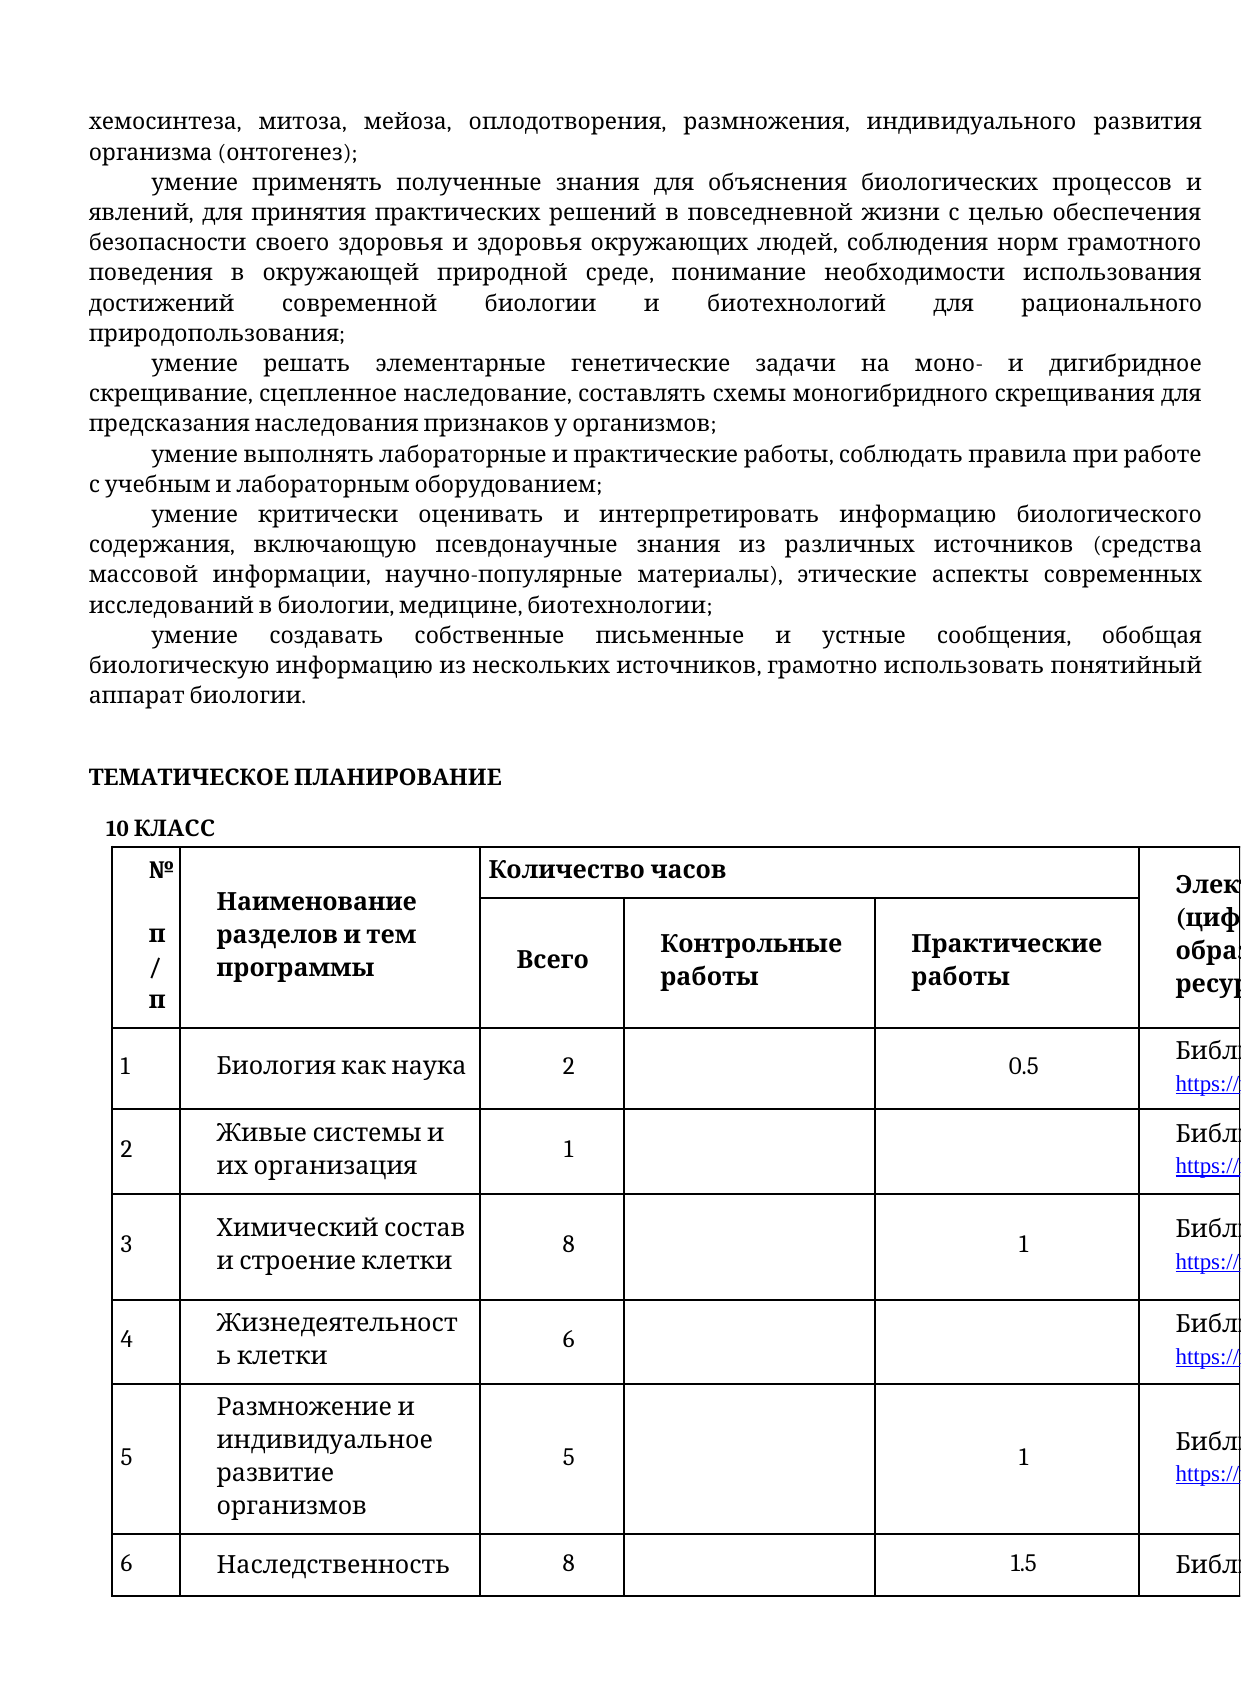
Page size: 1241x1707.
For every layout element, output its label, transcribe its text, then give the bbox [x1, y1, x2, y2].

table_cell 1 [876, 1195, 1138, 1298]
table_cell [625, 1385, 874, 1533]
text умение решать элементарные генетические задачи на моно- и дигибридное скрещивание, сцепленное наследование, составлять схемы моногибридного скрещивания для предсказания наследования признаков у организмов; [88, 351, 1203, 437]
table_header Электронные (цифровые) образовательные ресурсы [1140, 848, 1239, 1027]
table_header Наименование разделов и тем программы [181, 848, 479, 1027]
table_cell 1.5 [876, 1535, 1138, 1595]
table_cell Контрольные работы [625, 899, 874, 1027]
table_cell Библиотека ЦОК https://m.edsoo.ru/7f41c292 [1140, 1110, 1239, 1192]
table_cell 4 [113, 1301, 179, 1383]
table_cell 5 [481, 1385, 623, 1533]
text ТЕМАТИЧЕСКОЕ ПЛАНИРОВАНИЕ [88, 764, 1203, 791]
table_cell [1140, 1385, 1239, 1533]
table_cell [625, 1535, 874, 1595]
table_cell Библиотека ЦОК https://m.edsoo.ru/7f41c292 [1140, 1301, 1239, 1383]
table_cell [625, 1029, 874, 1108]
table_cell Библиотека ЦОК https://m.edsoo.ru/7f41c292 [1140, 1195, 1239, 1298]
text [88, 109, 1203, 166]
table_cell 6 [113, 1535, 179, 1595]
text умение критически оценивать и интерпретировать информацию биологического содержания, включающую псевдонаучные знания из различных источников (средства массовой информации, научно-популярные материалы), этические аспекты современных исследований в биологии, медицине, биотехнологии; [88, 502, 1203, 619]
table_cell Всего [481, 899, 623, 1027]
text умение создавать собственные письменные и устные сообщения, обобщая биологическую информацию из нескольких источников, грамотно использовать понятийный аппарат биологии. [88, 623, 1203, 709]
table_header № п/п [113, 848, 179, 1027]
text умение выполнять лабораторные и практические работы, соблюдать правила при работе с учебным и лабораторным оборудованием; [88, 441, 1203, 498]
table_cell Размножение и индивидуальное развитие организмов [181, 1385, 479, 1533]
table_cell 2 [113, 1110, 179, 1192]
table_cell [625, 1110, 874, 1192]
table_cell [181, 1535, 479, 1595]
table_cell 3 [113, 1195, 179, 1298]
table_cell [1140, 1535, 1239, 1595]
table_cell Живые системы и их организация [181, 1110, 479, 1192]
table_cell Жизнедеятельность клетки [181, 1301, 479, 1383]
table_cell [876, 1301, 1138, 1383]
table_cell Химический состав и строение клетки [181, 1195, 479, 1298]
table_cell [625, 1195, 874, 1298]
table_cell [625, 1301, 874, 1383]
table_cell [876, 1110, 1138, 1192]
table_cell 8 [481, 1195, 623, 1298]
table_cell 6 [481, 1301, 623, 1383]
table_cell Практические работы [876, 899, 1138, 1027]
table_cell 8 [481, 1535, 623, 1595]
table_cell 1 [876, 1385, 1138, 1533]
table_cell 2 [481, 1029, 623, 1108]
table_cell Биология как наука [181, 1029, 479, 1108]
table_cell Библиотека ЦОК https://m.edsoo.ru/7f41c292 [1140, 1029, 1239, 1108]
table_header Количество часов [481, 848, 1138, 897]
text умение применять полученные знания для объяснения биологических процессов и явлений, для принятия практических решений в повседневной жизни с целью обеспечения безопасности своего здоровья и здоровья окружающих людей, соблюдения норм грамотного поведения в окружающей природной среде, понимание необходимости использования достижений современной биологии и биотехнологий для рационального природопользования; [88, 169, 1203, 347]
text 10 КЛАСС [101, 815, 1203, 842]
table_cell 1 [481, 1110, 623, 1192]
table_cell 0.5 [876, 1029, 1138, 1108]
table_cell 5 [113, 1385, 179, 1533]
table_cell 1 [113, 1029, 179, 1108]
